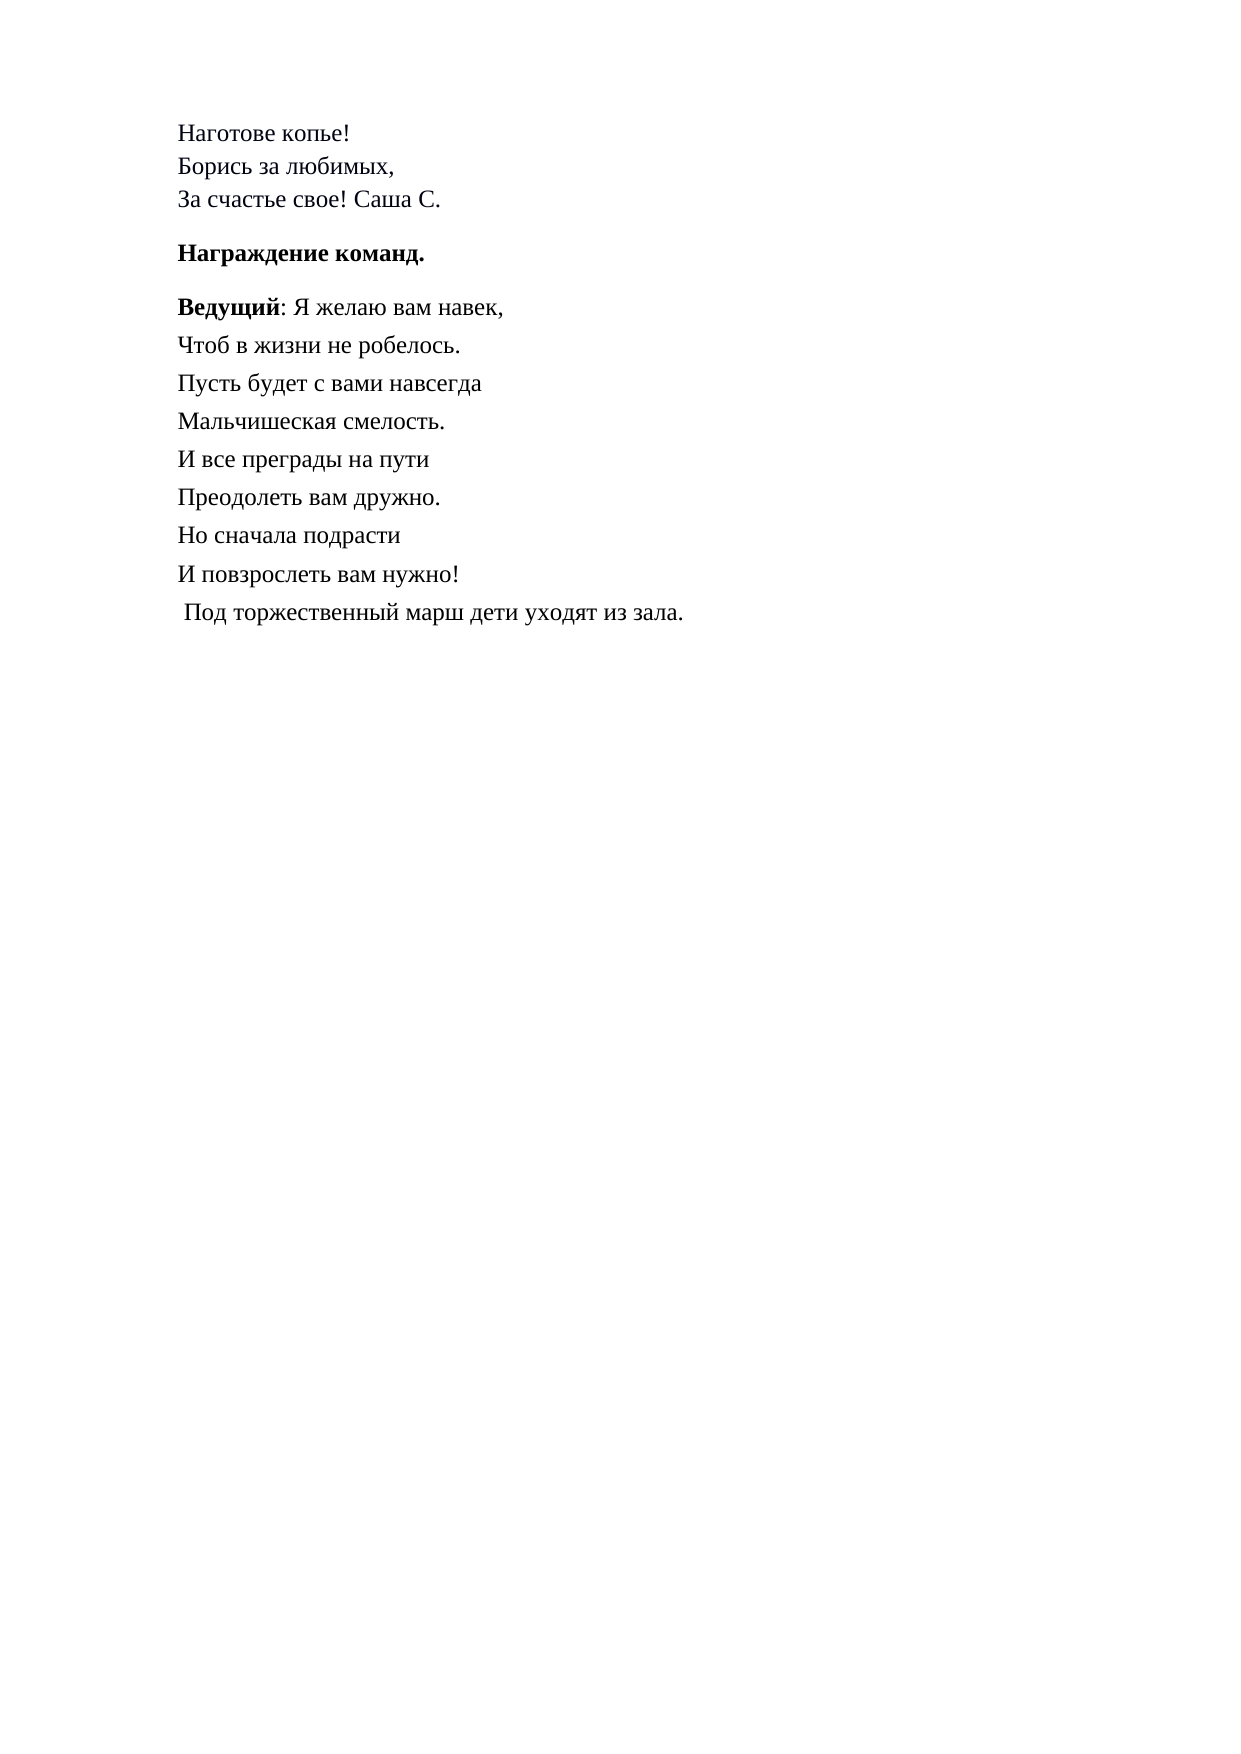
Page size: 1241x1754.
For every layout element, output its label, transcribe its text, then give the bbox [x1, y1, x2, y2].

text Ведущий: Я желаю вам навек, [177, 292, 1152, 321]
text Под торжественный марш дети уходят из зала. [177, 597, 1152, 626]
text Награждение команд. [177, 238, 1152, 267]
text Пусть будет с вами навсегда [177, 368, 1152, 397]
text Чтоб в жизни не робелось. [177, 330, 1152, 359]
text Мальчишеская смелость. [177, 406, 1152, 435]
text И повзрослеть вам нужно! [177, 559, 1152, 587]
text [177, 118, 1152, 213]
text Но сначала подрасти [177, 521, 1152, 549]
text Преодолеть вам дружно. [177, 482, 1152, 511]
text И все преграды на пути [177, 444, 1152, 473]
